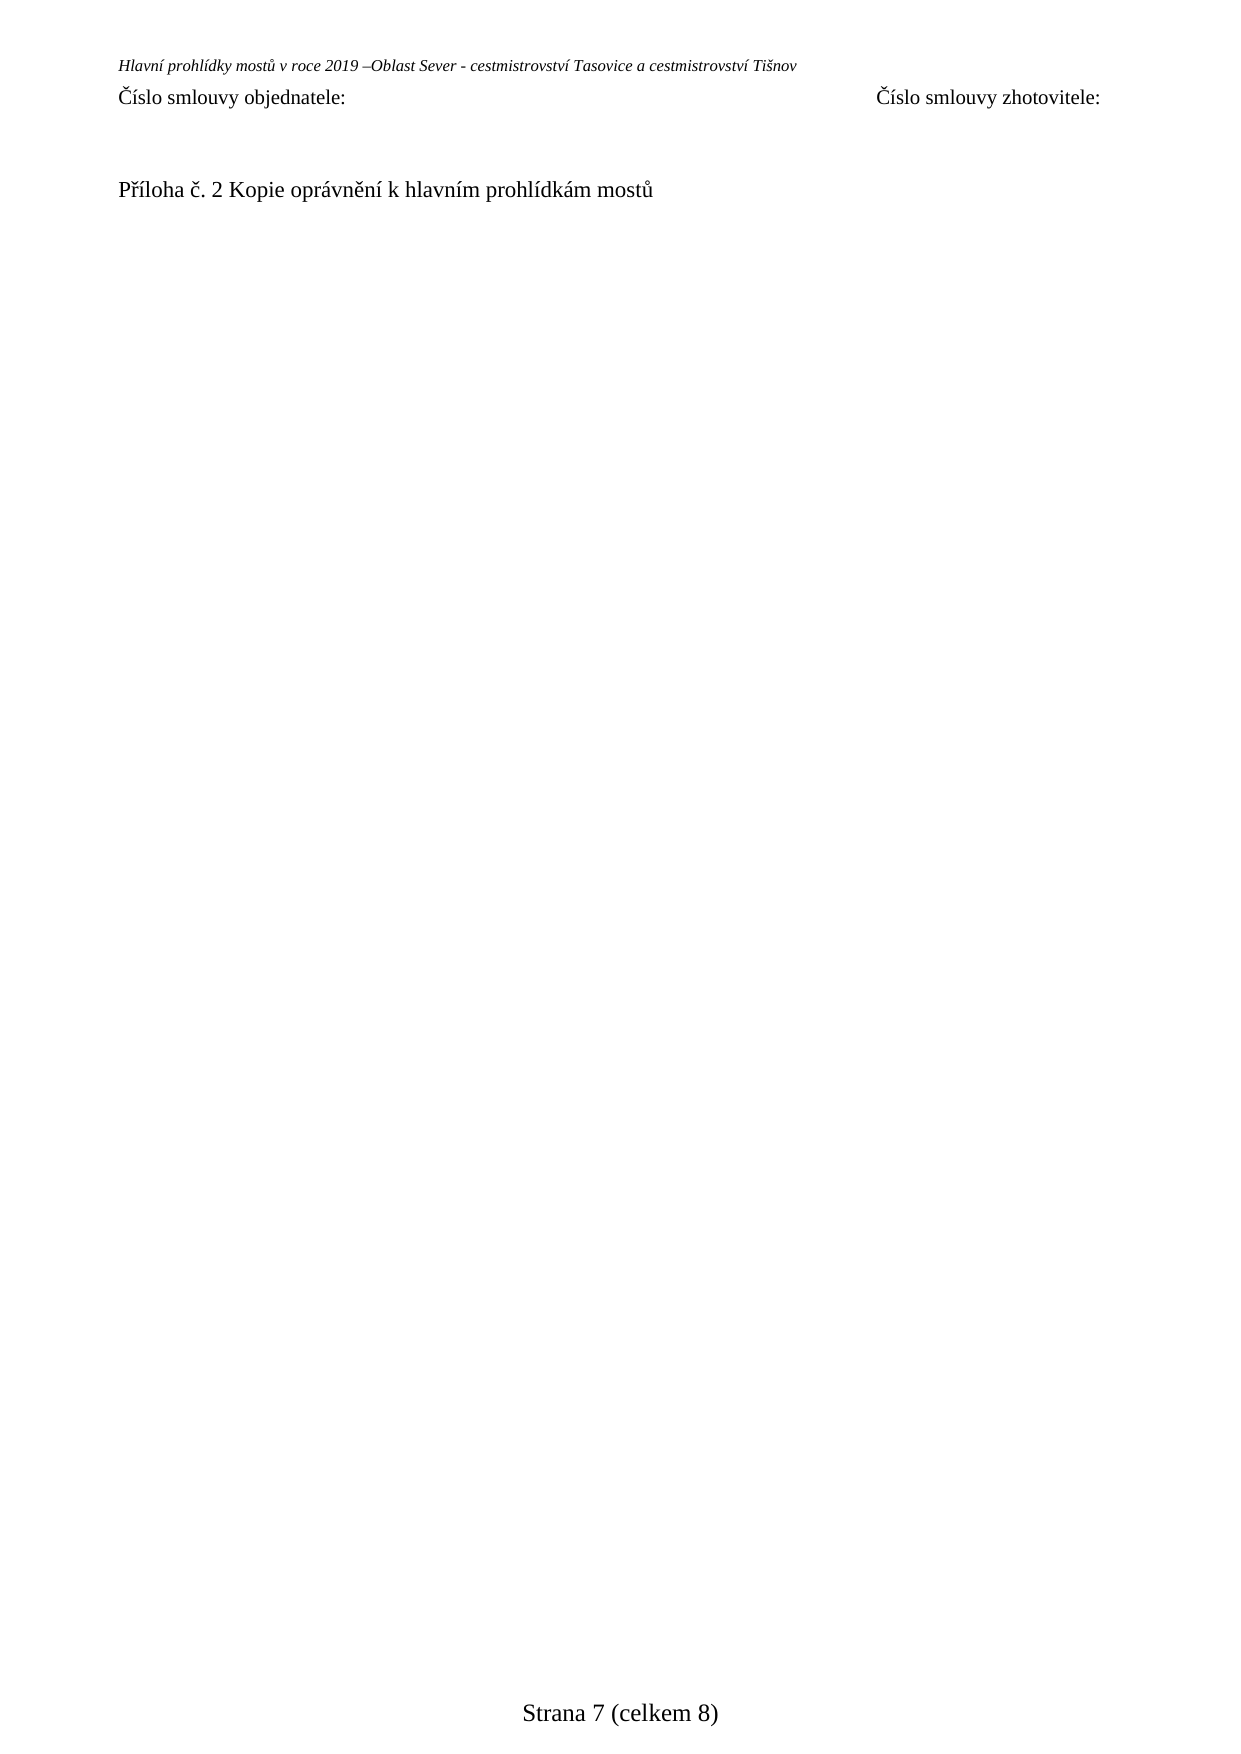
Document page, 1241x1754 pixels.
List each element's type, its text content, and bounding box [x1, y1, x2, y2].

text Příloha č. 2 Kopie oprávnění k hlavním prohlídkám mostů [118, 177, 1122, 203]
